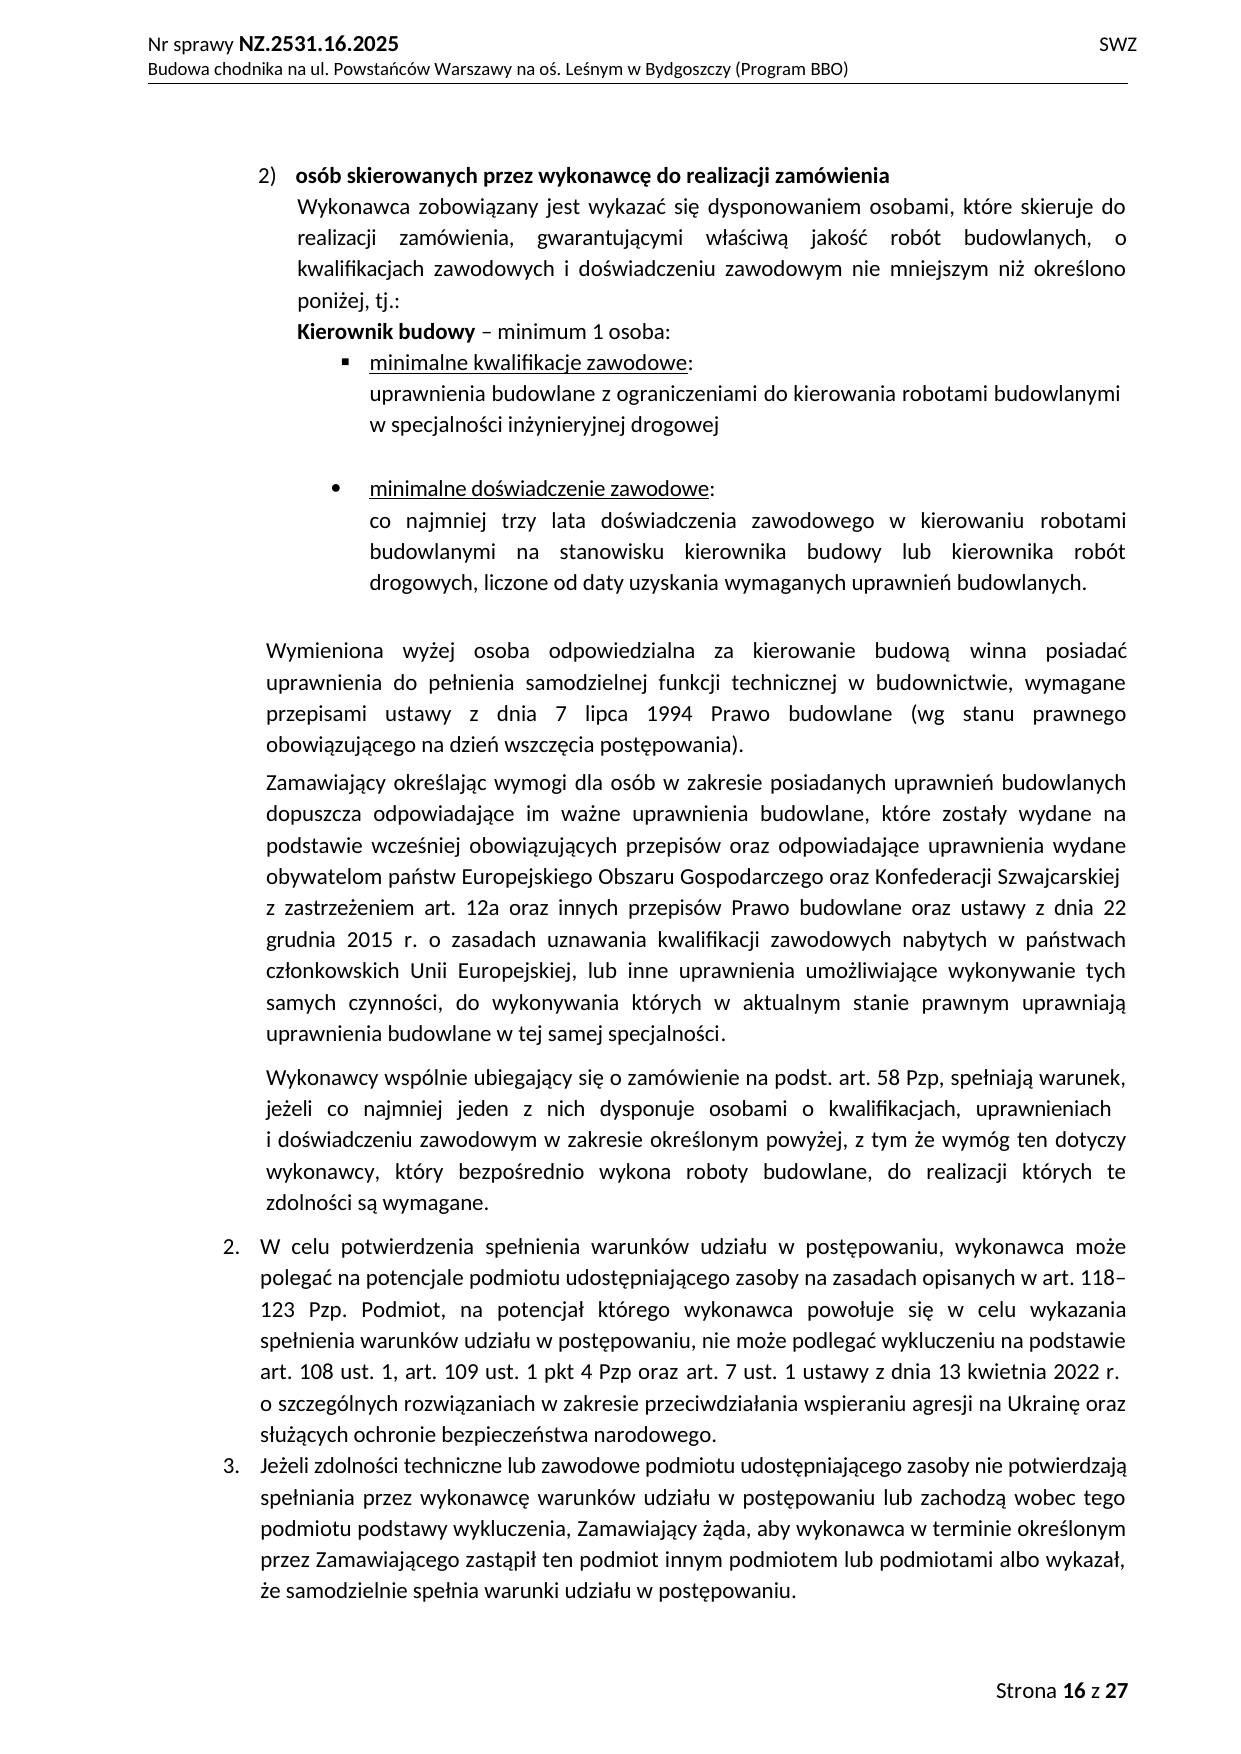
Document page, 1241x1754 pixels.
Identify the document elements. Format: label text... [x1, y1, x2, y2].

list W celu potwierdzenia spełnienia warunków udziału w postępowaniu, wykonawca może polegać na potencjale podmiotu udostępniającego zasoby na zasadach opisanych w art. 118–123 Pzp. Podmiot, na potencjał którego wykonawca powołuje się w celu wykazania spełnienia warunków udziału w postępowaniu, nie może podlegać wykluczeniu na podstawie art. 108 ust. 1, art. 109 ust. 1 pkt 4 Pzp oraz art. 7 ust. 1 ustawy z dnia 13 kwietnia 2022 r. o szczególnych rozwiązaniach w zakresie przeciwdziałania wspieraniu agresji na Ukrainę oraz służących ochronie bezpieczeństwa narodowego. [223, 1232, 1127, 1448]
text Wykonawcy wspólnie ubiegający się o zamówienie na podst. art. 58 Pzp, spełniają warunek, jeżeli co najmniej jeden z nich dysponuje osobami o kwalifikacjach, uprawnieniach i doświadczeniu zawodowym w zakresie określonym powyżej, z tym że wymóg ten dotyczy wykonawcy, który bezpośrednio wykona roboty budowlane, do realizacji których te zdolności są wymagane. [266, 1063, 1127, 1216]
text uprawnienia budowlane z ograniczeniami do kierowania robotami budowlanymi w specjalności inżynieryjnej drogowej [369, 379, 1127, 439]
list minimalne kwalifikacje zawodowe: [340, 348, 1127, 377]
list Jeżeli zdolności techniczne lub zawodowe podmiotu udostępniającego zasoby nie potwierdzają spełniania przez wykonawcę warunków udziału w postępowaniu lub zachodzą wobec tego podmiotu podstawy wykluczenia, Zamawiający żąda, aby wykonawca w terminie określonym przez Zamawiającego zastąpił ten podmiot innym podmiotem lub podmiotami albo wykazał, że samodzielnie spełnia warunki udziału w postępowaniu. [223, 1452, 1127, 1604]
text Zamawiający określając wymogi dla osób w zakresie posiadanych uprawnień budowlanych dopuszcza odpowiadające im ważne uprawnienia budowlane, które zostały wydane na podstawie wcześniej obowiązujących przepisów oraz odpowiadające uprawnienia wydane obywatelom państw Europejskiego Obszaru Gospodarczego oraz Konfederacji Szwajcarskiej z zastrzeżeniem art. 12a oraz innych przepisów Prawo budowlane oraz ustawy z dnia 22 grudnia 2015 r. o zasadach uznawania kwalifikacji zawodowych nabytych w państwach członkowskich Unii Europejskiej, lub inne uprawnienia umożliwiające wykonywanie tych samych czynności, do wykonywania których w aktualnym stanie prawnym uprawniają uprawnienia budowlane w tej samej specjalności. [266, 768, 1127, 1047]
text Wymieniona wyżej osoba odpowiedzialna za kierowanie budową winna posiadać uprawnienia do pełnienia samodzielnej funkcji technicznej w budownictwie, wymagane przepisami ustawy z dnia 7 lipca 1994 Prawo budowlane (wg stanu prawnego obowiązującego na dzień wszczęcia postępowania). [266, 636, 1127, 758]
text Kierownik budowy – minimum 1 osoba: [297, 317, 1127, 345]
text co najmniej trzy lata doświadczenia zawodowego w kierowaniu robotami budowlanymi na stanowisku kierownika budowy lub kierownika robót drogowych, liczone od daty uzyskania wymaganych uprawnień budowlanych. [369, 506, 1127, 596]
list osób skierowanych przez wykonawcę do realizacji zamówienia [258, 161, 1127, 189]
text Wykonawca zobowiązany jest wykazać się dysponowaniem osobami, które skieruje do realizacji zamówienia, gwarantującymi właściwą jakość robót budowlanych, o kwalifikacjach zawodowych i doświadczeniu zawodowym nie mniejszym niż określono poniżej, tj.: [297, 192, 1127, 314]
list minimalne doświadczenie zawodowe: [332, 474, 1127, 502]
